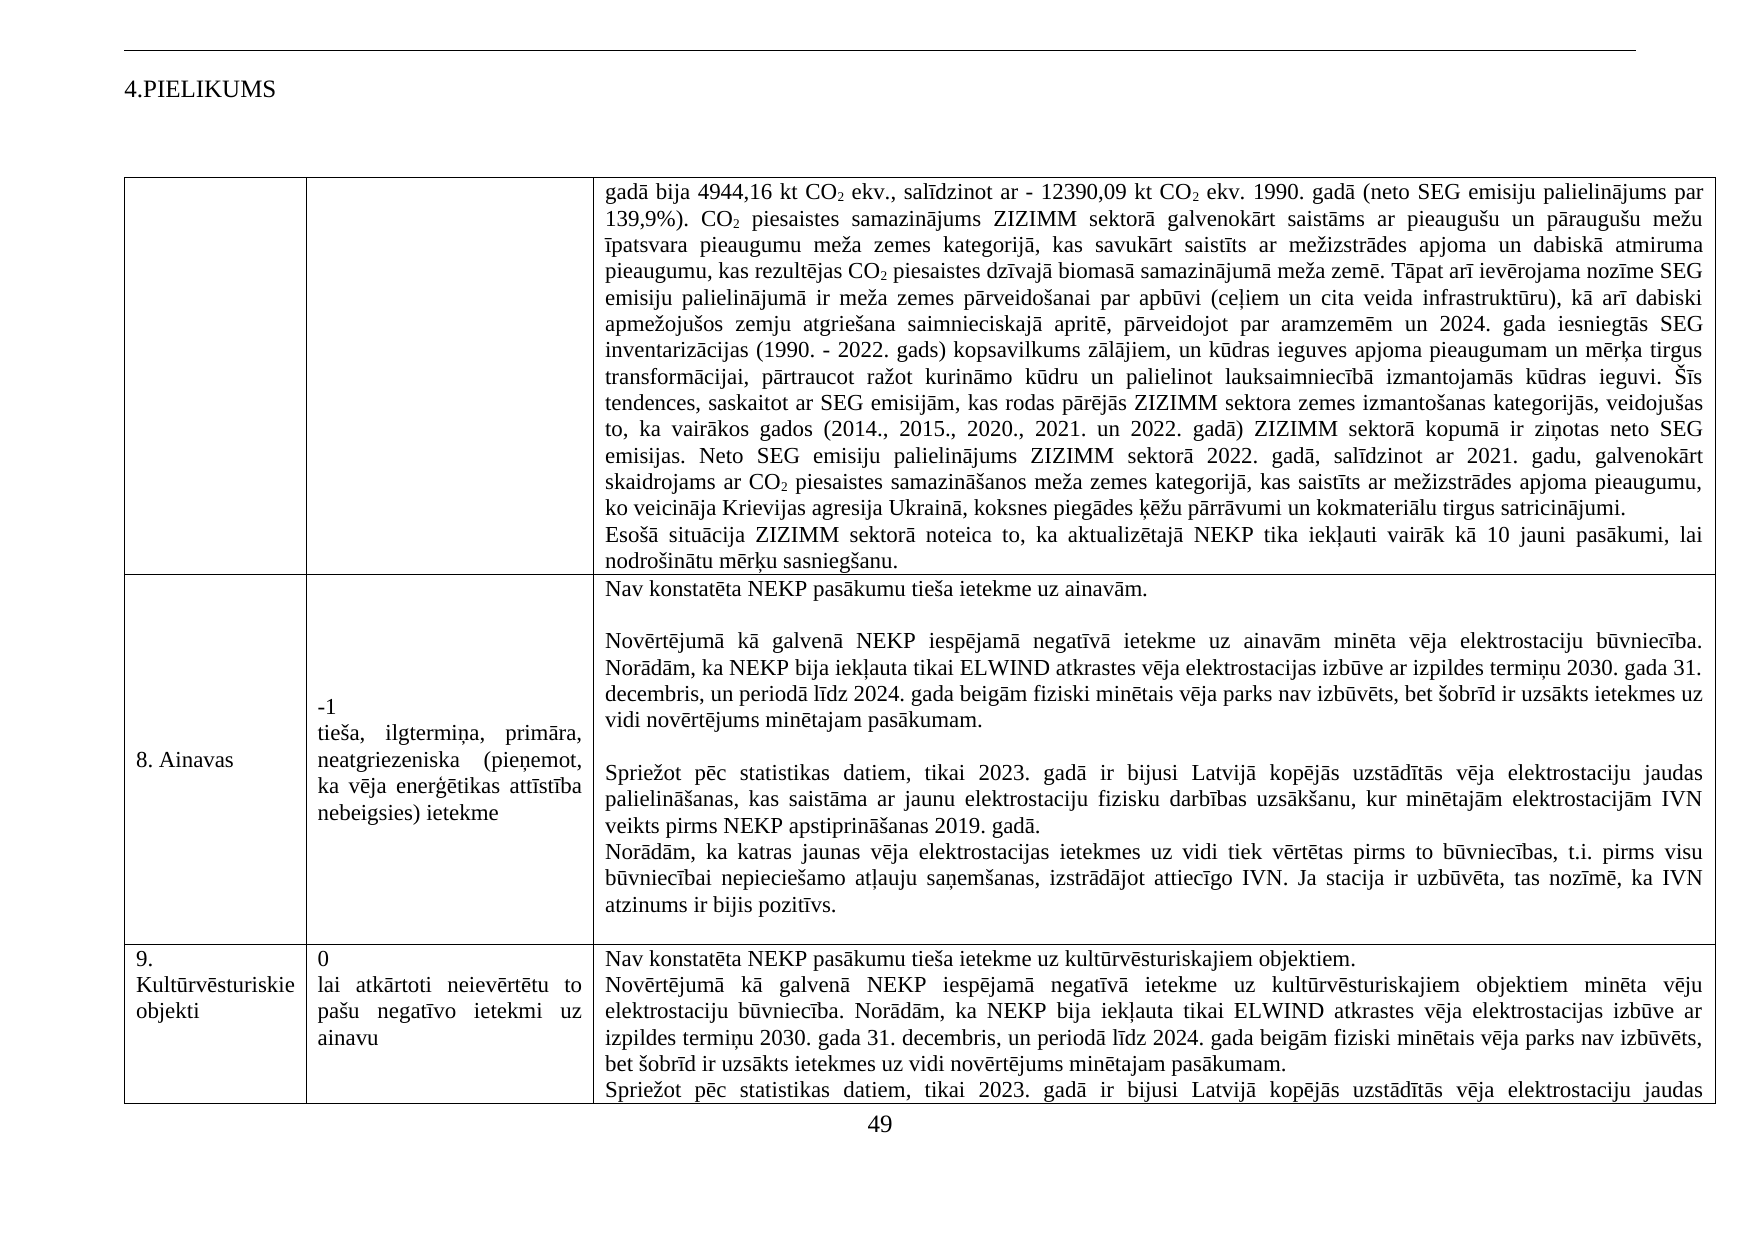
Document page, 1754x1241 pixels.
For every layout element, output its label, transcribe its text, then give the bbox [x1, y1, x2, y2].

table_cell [307, 945, 593, 1103]
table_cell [125, 178, 306, 573]
table_cell Nav konstatēta NEKP pasākumu tieša ietekme uz ainavām. Novērtējumā kā galvenā NEKP iespējamā negatīvā ietekme uz ainavām minēta vēja elektrostaciju būvniecība. Norādām, ka NEKP bija iekļauta tikai ELWIND atkrastes vēja elektrostacijas izbūve ar izpildes termiņu 2030. gada 31. decembris, un periodā līdz 2024. gada beigām fiziski minētais vēja parks nav izbūvēts, bet šobrīd ir uzsākts ietekmes uz vidi novērtējums minētajam pasākumam. Spriežot pēc statistikas datiem, tikai 2023. gadā ir bijusi Latvijā kopējās uzstādītās vēja elektrostaciju jaudas palielināšanas, kas saistāma ar jaunu elektrostaciju fizisku darbības uzsākšanu, kur minētajām elektrostacijām IVN veikts pirms NEKP apstiprināšanas 2019. gadā. Norādām, ka katras jaunas vēja elektrostacijas ietekmes uz vidi tiek vērtētas pirms to būvniecības, t.i. pirms visu būvniecībai nepieciešamo atļauju saņemšanas, izstrādājot attiecīgo IVN. Ja stacija ir uzbūvēta, tas nozīmē, ka IVN atzinums ir bijis pozitīvs. [594, 575, 1715, 943]
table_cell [125, 945, 306, 1103]
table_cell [594, 178, 1715, 573]
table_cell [307, 178, 593, 573]
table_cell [594, 945, 1715, 1103]
table_cell -1 tieša, ilgtermiņa, primāra, neatgriezeniska (pieņemot, ka vēja enerģētikas attīstība nebeigsies) ietekme [307, 575, 593, 943]
table_cell 8. Ainavas [125, 575, 306, 943]
